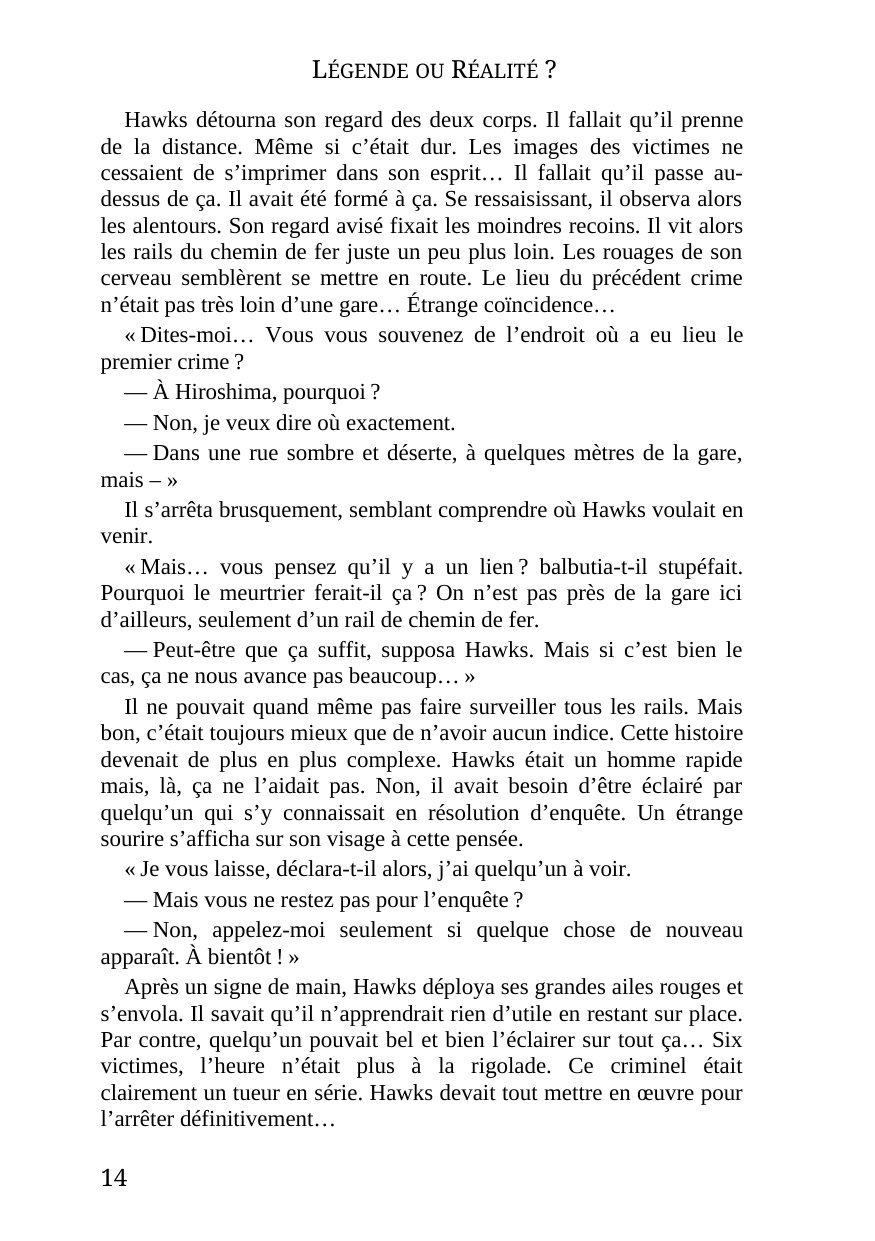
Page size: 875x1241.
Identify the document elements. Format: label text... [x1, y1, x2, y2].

text Après un signe de main, Hawks déploya ses grandes ailes rouges et s’envola. Il savait qu’il n’apprendrait rien d’utile en restant sur place. Par contre, quelqu’un pouvait bel et bien l’éclairer sur tout ça… Six victimes, l’heure n’était plus à la rigolade. Ce criminel était clairement un tueur en série. Hawks devait tout mettre en œuvre pour l’arrêter définitivement… [100, 973, 744, 1131]
text — Non, je veux dire où exactement. [100, 409, 744, 435]
text Il ne pouvait quand même pas faire surveiller tous les rails. Mais bon, c’était toujours mieux que de n’avoir aucun indice. Cette histoire devenait de plus en plus complexe. Hawks était un homme rapide mais, là, ça ne l’aidait pas. Non, il avait besoin d’être éclairé par quelqu’un qui s’y connaissait en résolution d’enquête. Un étrange sourire s’afficha sur son visage à cette pensée. [100, 693, 744, 851]
text « Dites-moi… Vous vous souvenez de l’endroit où a eu lieu le premier crime ? [100, 321, 744, 374]
text Hawks détourna son regard des deux corps. Il fallait qu’il prenne de la distance. Même si c’était dur. Les images des victimes ne cessaient de s’imprimer dans son esprit… Il fallait qu’il passe au-dessus de ça. Il avait été formé à ça. Se ressaisissant, il observa alors les alentours. Son regard avisé fixait les moindres recoins. Il vit alors les rails du chemin de fer juste un peu plus loin. Les rouages de son cerveau semblèrent se mettre en route. Le lieu du précédent crime n’était pas très loin d’une gare… Étrange coïncidence… [100, 106, 744, 317]
text « Mais… vous pensez qu’il y a un lien ? balbutia-t-il stupéfait. Pourquoi le meurtrier ferait-il ça ? On n’est pas près de la gare ici d’ailleurs, seulement d’un rail de chemin de fer. [100, 553, 744, 632]
text Il s’arrêta brusquement, semblant comprendre où Hawks voulait en venir. [100, 496, 744, 549]
text — Non, appelez-moi seulement si quelque chose de nouveau apparaît. À bientôt ! » [100, 916, 744, 969]
text — Mais vous ne restez pas pour l’enquête ? [100, 886, 744, 912]
text « Je vous laisse, déclara-t-il alors, j’ai quelqu’un à voir. [100, 855, 744, 882]
text — Dans une rue sombre et déserte, à quelques mètres de la gare, mais – » [100, 439, 744, 492]
text — Peut-être que ça suffit, supposa Hawks. Mais si c’est bien le cas, ça ne nous avance pas beaucoup… » [100, 636, 744, 689]
text — À Hiroshima, pourquoi ? [100, 378, 744, 404]
